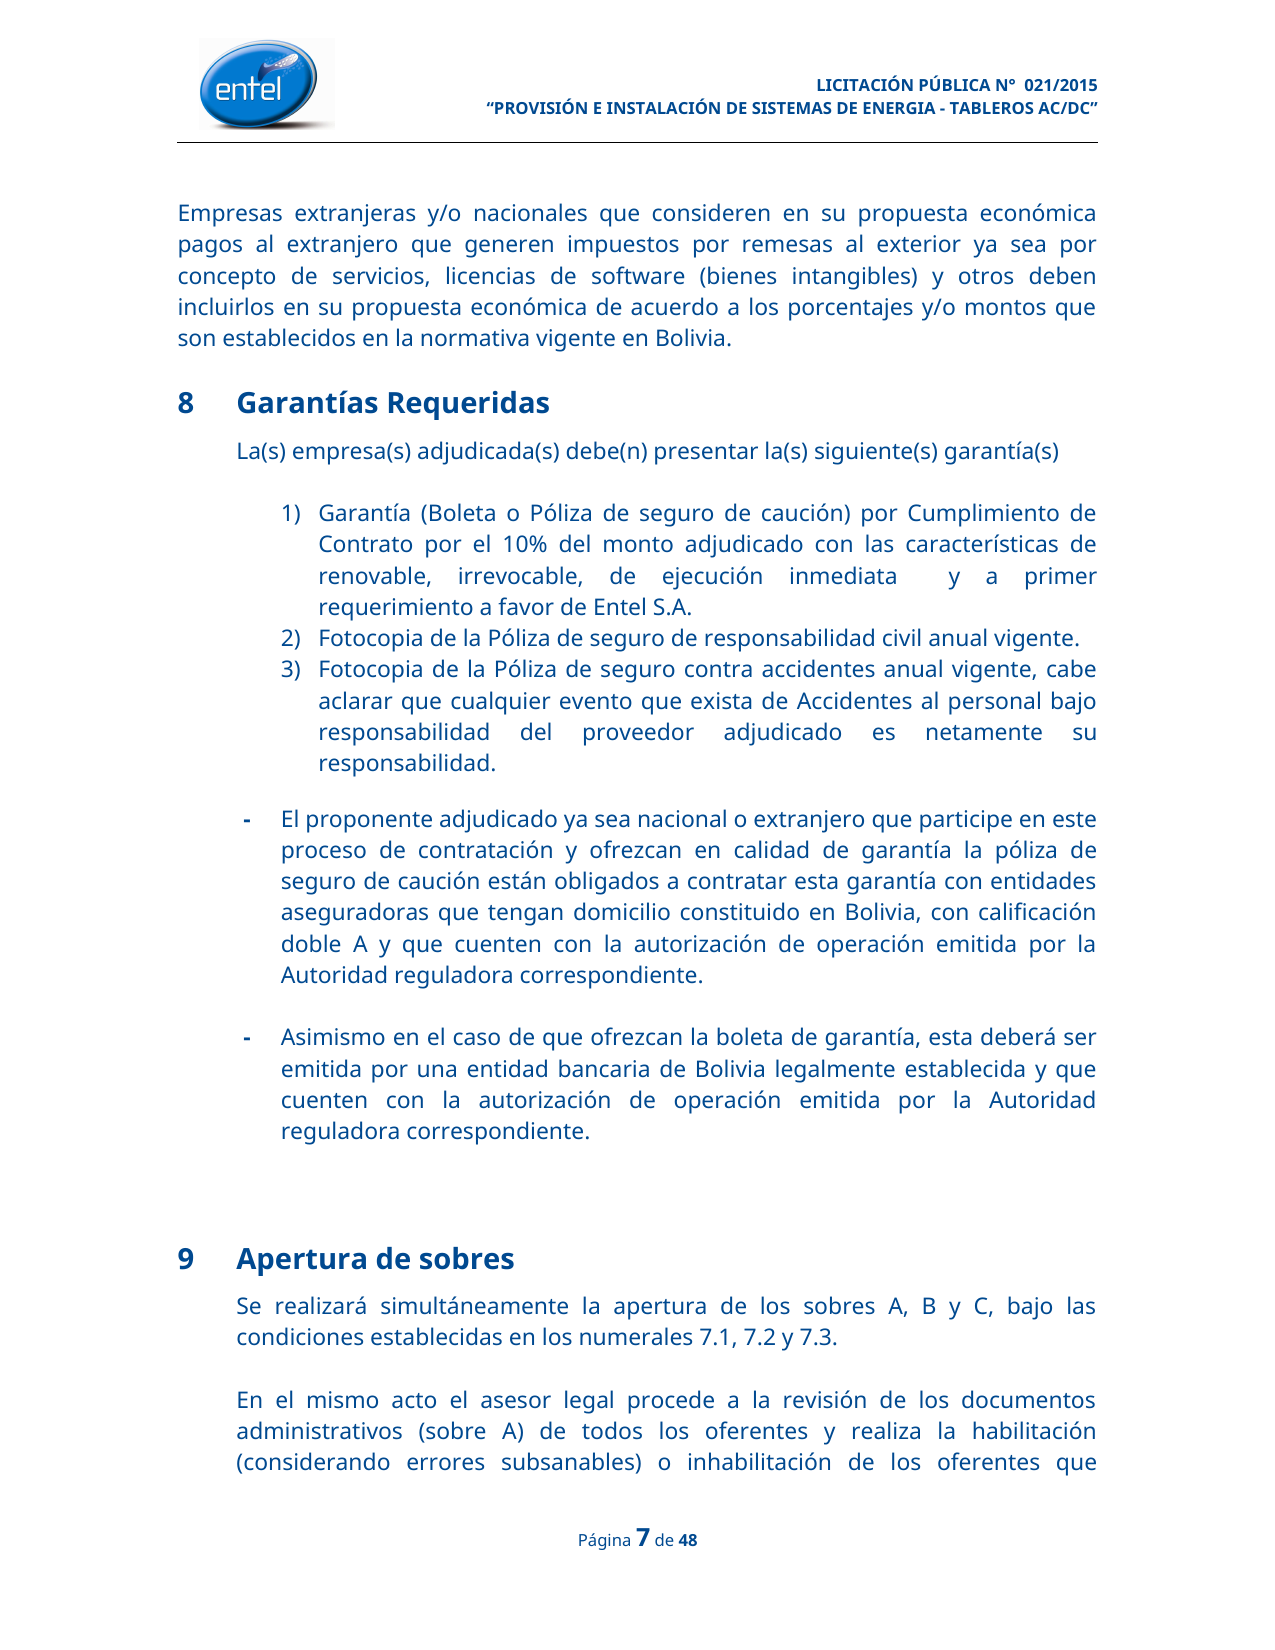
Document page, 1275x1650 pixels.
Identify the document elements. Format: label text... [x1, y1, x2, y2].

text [236, 1384, 1098, 1478]
picture [199, 38, 335, 130]
list Garantía (Boleta o Póliza de seguro de caución) por Cumplimiento de Contrato por el 10% del monto adjudicado con las características de renovable, irrevocable, de ejecución inmediata y a primer requerimiento a favor de Entel S.A. [281, 497, 1098, 622]
list El proponente adjudicado ya sea nacional o extranjero que participe en este proceso de contratación y ofrezcan en calidad de garantía la póliza de seguro de caución están obligados a contratar esta garantía con entidades aseguradoras que tengan domicilio constituido en Bolivia, con calificación doble A y que cuenten con la autorización de operación emitida por la Autoridad reguladora correspondiente. [243, 802, 1098, 990]
list Fotocopia de la Póliza de seguro contra accidentes anual vigente, cabe aclarar que cualquier evento que exista de Accidentes al personal bajo responsabilidad del proveedor adjudicado es netamente su responsabilidad. [281, 653, 1098, 778]
text La(s) empresa(s) adjudicada(s) debe(n) presentar la(s) siguiente(s) garantía(s) [236, 435, 1098, 466]
list Fotocopia de la Póliza de seguro de responsabilidad civil anual vigente. [281, 622, 1098, 653]
list Garantías Requeridas [177, 382, 1098, 422]
list Asimismo en el caso de que ofrezcan la boleta de garantía, esta deberá ser emitida por una entidad bancaria de Bolivia legalmente establecida y que cuenten con la autorización de operación emitida por la Autoridad reguladora correspondiente. [243, 1021, 1098, 1146]
text Se realizará simultáneamente la apertura de los sobres A, B y C, bajo las condiciones establecidas en los numerales 7.1, 7.2 y 7.3. [236, 1290, 1098, 1353]
list Apertura de sobres [177, 1238, 1098, 1278]
text Empresas extranjeras y/o nacionales que consideren en su propuesta económica pagos al extranjero que generen impuestos por remesas al exterior ya sea por concepto de servicios, licencias de software (bienes intangibles) y otros deben incluirlos en su propuesta económica de acuerdo a los porcentajes y/o montos que son establecidos en la normativa vigente en Bolivia. [177, 197, 1098, 353]
